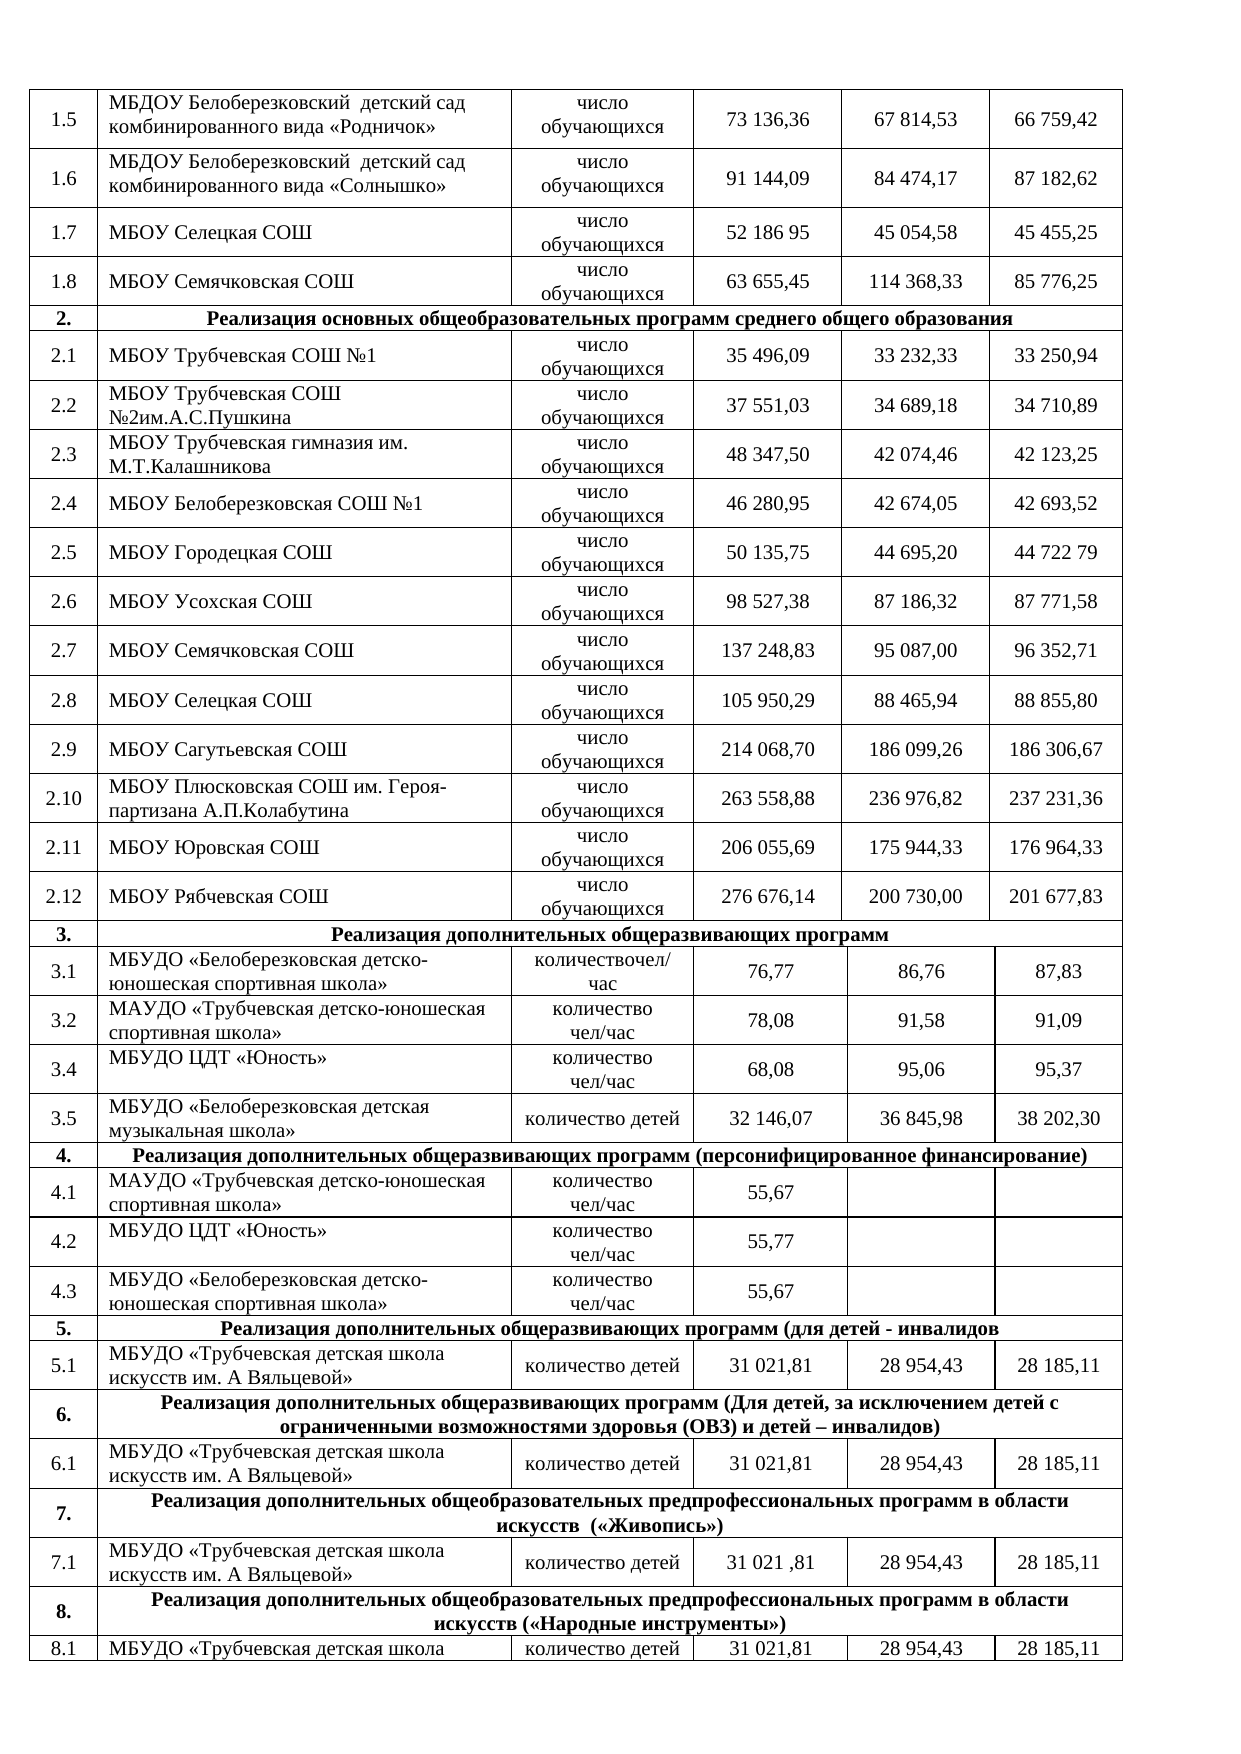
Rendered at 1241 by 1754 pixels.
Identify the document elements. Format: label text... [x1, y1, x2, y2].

table_cell 236 976,82 [842, 774, 989, 822]
table_cell 6. [30, 1390, 97, 1438]
table_cell [996, 1218, 1122, 1266]
table_cell 91,58 [848, 996, 994, 1044]
table_cell МАУДО «Трубчевская детско-юношеская спортивная школа» [98, 996, 511, 1044]
table_cell 50 135,75 [694, 528, 841, 576]
table_cell количество детей [512, 1094, 693, 1142]
table_cell 44 722 79 [990, 528, 1122, 576]
table_cell число обучающихся [512, 725, 693, 773]
table_cell 176 964,33 [990, 823, 1122, 871]
table_cell 6.1 [30, 1439, 97, 1487]
table_cell Реализация дополнительных общеразвивающих программ (Для детей, за исключением детей с ограниченными возможностями здоровья (ОВЗ) и детей – инвалидов) [98, 1390, 1122, 1438]
table_cell МБОУ Усохская СОШ [98, 577, 511, 625]
table_cell 2.9 [30, 725, 97, 773]
table_cell 4.1 [30, 1168, 97, 1216]
table_cell 8. [30, 1587, 97, 1635]
table_cell 105 950,29 [694, 676, 841, 724]
table_cell 214 068,70 [694, 725, 841, 773]
table_cell 33 250,94 [990, 331, 1122, 379]
table_cell [848, 1218, 994, 1266]
table_cell 8.1 [30, 1636, 97, 1660]
table_cell 78,08 [694, 996, 847, 1044]
table_cell [848, 1168, 994, 1216]
table_cell МБОУ Плюсковская СОШ им. Героя-партизана А.П.Колабутина [98, 774, 511, 822]
table_cell число обучающихся [512, 528, 693, 576]
table_cell 175 944,33 [842, 823, 989, 871]
table_cell количество чел/час [512, 1168, 693, 1216]
table_cell количествочел/час [512, 947, 693, 995]
table_cell 63 655,45 [694, 257, 841, 305]
table_cell 73 136,36 [694, 90, 841, 148]
table_cell МБУДО «Белоберезковская детская музыкальная школа» [98, 1094, 511, 1142]
table_cell число обучающихся [512, 149, 693, 207]
table_cell число обучающихся [512, 872, 693, 920]
table_cell число обучающихся [512, 823, 693, 871]
table_cell 95,06 [848, 1045, 994, 1093]
table_cell 5. [30, 1316, 97, 1340]
table_cell МБДОУ Белоберезковский детский сад комбинированного вида «Родничок» [98, 90, 511, 148]
table_cell 98 527,38 [694, 577, 841, 625]
table_cell Реализация основных общеобразовательных программ среднего общего образования [98, 306, 1122, 330]
table_cell 2.4 [30, 479, 97, 527]
table_cell 137 248,83 [694, 626, 841, 674]
table_cell количество детей [512, 1341, 693, 1389]
table_cell 33 232,33 [842, 331, 989, 379]
table_cell 42 693,52 [990, 479, 1122, 527]
table_cell 37 551,03 [694, 381, 841, 429]
table_cell МБОУ Сагутьевская СОШ [98, 725, 511, 773]
table_cell 2.6 [30, 577, 97, 625]
table_cell МБУДО «Трубчевская детская школа искусств им. А Вяльцевой» [98, 1439, 511, 1487]
table_cell МБУДО ЦДТ «Юность» [98, 1045, 511, 1093]
table_cell Реализация дополнительных общеразвивающих программ [98, 921, 1122, 946]
table_cell 7.1 [30, 1538, 97, 1586]
table_cell Реализация дополнительных общеразвивающих программ (для детей - инвалидов [98, 1316, 1122, 1340]
table_cell 42 674,05 [842, 479, 989, 527]
table_cell 38 202,30 [996, 1094, 1122, 1142]
table_cell МБОУ Селецкая СОШ [98, 208, 511, 256]
table_cell 28 954,43 [848, 1636, 994, 1660]
table_cell 3.1 [30, 947, 97, 995]
table_cell 48 347,50 [694, 430, 841, 478]
table_cell 42 123,25 [990, 430, 1122, 478]
table_cell [848, 1267, 994, 1315]
table_cell 88 465,94 [842, 676, 989, 724]
table_cell МБОУ Селецкая СОШ [98, 676, 511, 724]
table_cell 114 368,33 [842, 257, 989, 305]
table_cell 3.5 [30, 1094, 97, 1142]
table_cell количество детей [512, 1439, 693, 1487]
table_cell МБОУ Трубчевская СОШ №1 [98, 331, 511, 379]
table_cell 28 954,43 [848, 1538, 994, 1586]
table_cell 95,37 [996, 1045, 1122, 1093]
table_cell 66 759,42 [990, 90, 1122, 148]
table_cell 46 280,95 [694, 479, 841, 527]
table_cell МБОУ Юровская СОШ [98, 823, 511, 871]
table_cell число обучающихся [512, 430, 693, 478]
table_cell число обучающихся [512, 257, 693, 305]
table_cell МБУДО «Трубчевская детская школа искусств им. А Вяльцевой» [98, 1341, 511, 1389]
table_cell количество чел/час [512, 1045, 693, 1093]
table_cell 201 677,83 [990, 872, 1122, 920]
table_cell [98, 1636, 511, 1660]
table_cell 55,77 [694, 1218, 847, 1266]
table_cell [996, 1267, 1122, 1315]
table_cell МБОУ Рябчевская СОШ [98, 872, 511, 920]
table_cell 3. [30, 921, 97, 946]
table_cell МБОУ Трубчевская СОШ №2им.А.С.Пушкина [98, 381, 511, 429]
table_cell 87 771,58 [990, 577, 1122, 625]
table_cell 7. [30, 1489, 97, 1537]
table_cell МБДОУ Белоберезковский детский сад комбинированного вида «Солнышко» [98, 149, 511, 207]
table_cell 3.4 [30, 1045, 97, 1093]
table_cell 86,76 [848, 947, 994, 995]
table_cell 91,09 [996, 996, 1122, 1044]
table_cell 67 814,53 [842, 90, 989, 148]
table_cell 28 185,11 [996, 1636, 1122, 1660]
table_cell 31 021,81 [694, 1439, 847, 1487]
table_cell МБОУ Белоберезковская СОШ №1 [98, 479, 511, 527]
table_cell 2.5 [30, 528, 97, 576]
table_cell 2.10 [30, 774, 97, 822]
table_cell МБУДО «Белоберезковская детско-юношеская спортивная школа» [98, 947, 511, 995]
table_cell 186 306,67 [990, 725, 1122, 773]
table_cell 96 352,71 [990, 626, 1122, 674]
table_cell 85 776,25 [990, 257, 1122, 305]
table_cell количество чел/час [512, 1267, 693, 1315]
table_cell 31 021,81 [694, 1341, 847, 1389]
table_cell 45 054,58 [842, 208, 989, 256]
table_cell МБОУ Семячковская СОШ [98, 257, 511, 305]
table_cell 4. [30, 1143, 97, 1167]
table_cell количество чел/час [512, 996, 693, 1044]
table_cell 55,67 [694, 1267, 847, 1315]
table_cell 2.8 [30, 676, 97, 724]
table_cell 263 558,88 [694, 774, 841, 822]
table_cell число обучающихся [512, 331, 693, 379]
table_cell 84 474,17 [842, 149, 989, 207]
table_cell 87,83 [996, 947, 1122, 995]
table_cell 2. [30, 306, 97, 330]
table_cell Реализация дополнительных общеобразовательных предпрофессиональных программ в области искусств («Живопись») [98, 1489, 1122, 1537]
table_cell число обучающихся [512, 676, 693, 724]
table_cell 206 055,69 [694, 823, 841, 871]
table_cell 1.5 [30, 90, 97, 148]
table_cell количество чел/час [512, 1218, 693, 1266]
table_cell 5.1 [30, 1341, 97, 1389]
table_cell 76,77 [694, 947, 847, 995]
table_cell количество детей [512, 1538, 693, 1586]
table_cell 44 695,20 [842, 528, 989, 576]
table_cell 91 144,09 [694, 149, 841, 207]
table_cell число обучающихся [512, 479, 693, 527]
table_cell 2.11 [30, 823, 97, 871]
table_cell число обучающихся [512, 208, 693, 256]
table_cell 200 730,00 [842, 872, 989, 920]
table_cell 95 087,00 [842, 626, 989, 674]
table_cell 88 855,80 [990, 676, 1122, 724]
table_cell МБУДО ЦДТ «Юность» [98, 1218, 511, 1266]
table_cell 55,67 [694, 1168, 847, 1216]
table_cell 28 185,11 [996, 1341, 1122, 1389]
table_cell 28 185,11 [996, 1439, 1122, 1487]
table_cell 31 021 ,81 [694, 1538, 847, 1586]
table_cell 32 146,07 [694, 1094, 847, 1142]
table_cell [98, 1538, 511, 1586]
table_cell 34 710,89 [990, 381, 1122, 429]
table_cell 52 186 95 [694, 208, 841, 256]
table_cell число обучающихся [512, 90, 693, 148]
table_cell количество детей [512, 1636, 693, 1660]
table_cell МБОУ Городецкая СОШ [98, 528, 511, 576]
table_cell число обучающихся [512, 626, 693, 674]
table_cell [996, 1168, 1122, 1216]
table_cell 28 954,43 [848, 1341, 994, 1389]
table_cell 2.2 [30, 381, 97, 429]
table_cell число обучающихся [512, 381, 693, 429]
table_cell МБУДО «Белоберезковская детско-юношеская спортивная школа» [98, 1267, 511, 1315]
table_cell 2.7 [30, 626, 97, 674]
table_cell 35 496,09 [694, 331, 841, 379]
table_cell 68,08 [694, 1045, 847, 1093]
table_cell 4.2 [30, 1218, 97, 1266]
table_cell МБОУ Семячковская СОШ [98, 626, 511, 674]
table_cell 276 676,14 [694, 872, 841, 920]
table_cell число обучающихся [512, 774, 693, 822]
table_cell МБОУ Трубчевская гимназия им. М.Т.Калашникова [98, 430, 511, 478]
table_cell 87 186,32 [842, 577, 989, 625]
table_cell число обучающихся [512, 577, 693, 625]
table_cell 237 231,36 [990, 774, 1122, 822]
table_cell 45 455,25 [990, 208, 1122, 256]
table_cell 4.3 [30, 1267, 97, 1315]
table_cell 186 099,26 [842, 725, 989, 773]
table_cell 3.2 [30, 996, 97, 1044]
table_cell 28 185,11 [996, 1538, 1122, 1586]
table_cell 28 954,43 [848, 1439, 994, 1487]
table_cell 36 845,98 [848, 1094, 994, 1142]
table_cell 87 182,62 [990, 149, 1122, 207]
table_cell 2.12 [30, 872, 97, 920]
table_cell 1.8 [30, 257, 97, 305]
table_cell 2.1 [30, 331, 97, 379]
table_cell 1.7 [30, 208, 97, 256]
table_cell 31 021,81 [694, 1636, 847, 1660]
table_cell МАУДО «Трубчевская детско-юношеская спортивная школа» [98, 1168, 511, 1216]
table_cell Реализация дополнительных общеразвивающих программ (персонифицированное финансирование) [98, 1143, 1122, 1167]
table_cell Реализация дополнительных общеобразовательных предпрофессиональных программ в области искусств («Народные инструменты») [98, 1587, 1122, 1635]
table_cell 34 689,18 [842, 381, 989, 429]
table_cell 2.3 [30, 430, 97, 478]
table_cell 1.6 [30, 149, 97, 207]
table_cell 42 074,46 [842, 430, 989, 478]
